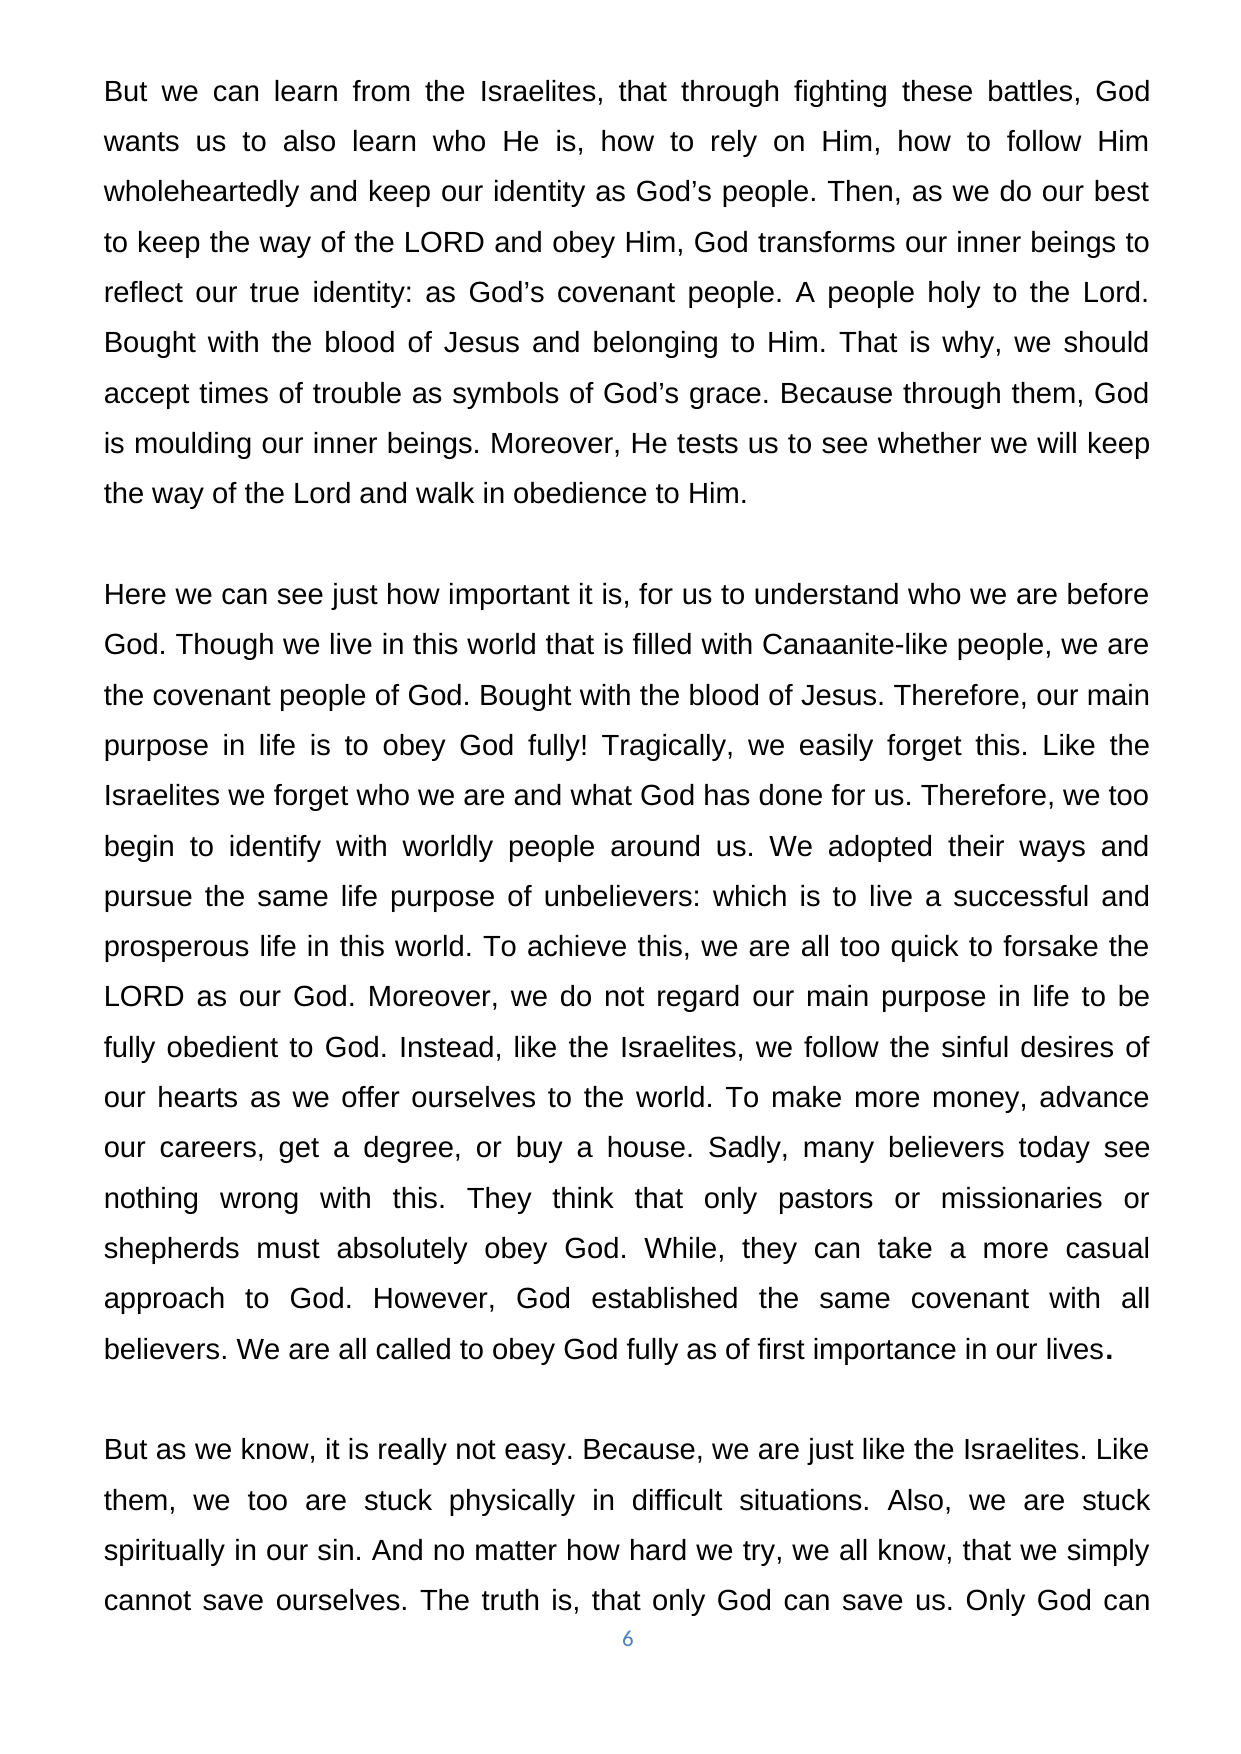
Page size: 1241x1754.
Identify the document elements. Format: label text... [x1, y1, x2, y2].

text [103, 1432, 1152, 1617]
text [103, 74, 1152, 510]
text Here we can see just how important it is, for us to understand who we are before God. Though we live in this world that is filled with Canaanite-like people, we are the covenant people of God. Bought with the blood of Jesus. Therefore, our main purpose in life is to obey God fully! Tragically, we easily forget this. Like the Israelites we forget who we are and what God has done for us. Therefore, we too begin to identify with worldly people around us. We adopted their ways and pursue the same life purpose of unbelievers: which is to live a successful and prosperous life in this world. To achieve this, we are all too quick to forsake the LORD as our God. Moreover, we do not regard our main purpose in life to be fully obedient to God. Instead, like the Israelites, we follow the sinful desires of our hearts as we offer ourselves to the world. To make more money, advance our careers, get a degree, or buy a house. Sadly, many believers today see nothing wrong with this. They think that only pastors or missionaries or shepherds must absolutely obey God. While, they can take a more casual approach to God. However, God established the same covenant with all believers. We are all called to obey God fully as of first importance in our lives. [103, 577, 1152, 1365]
